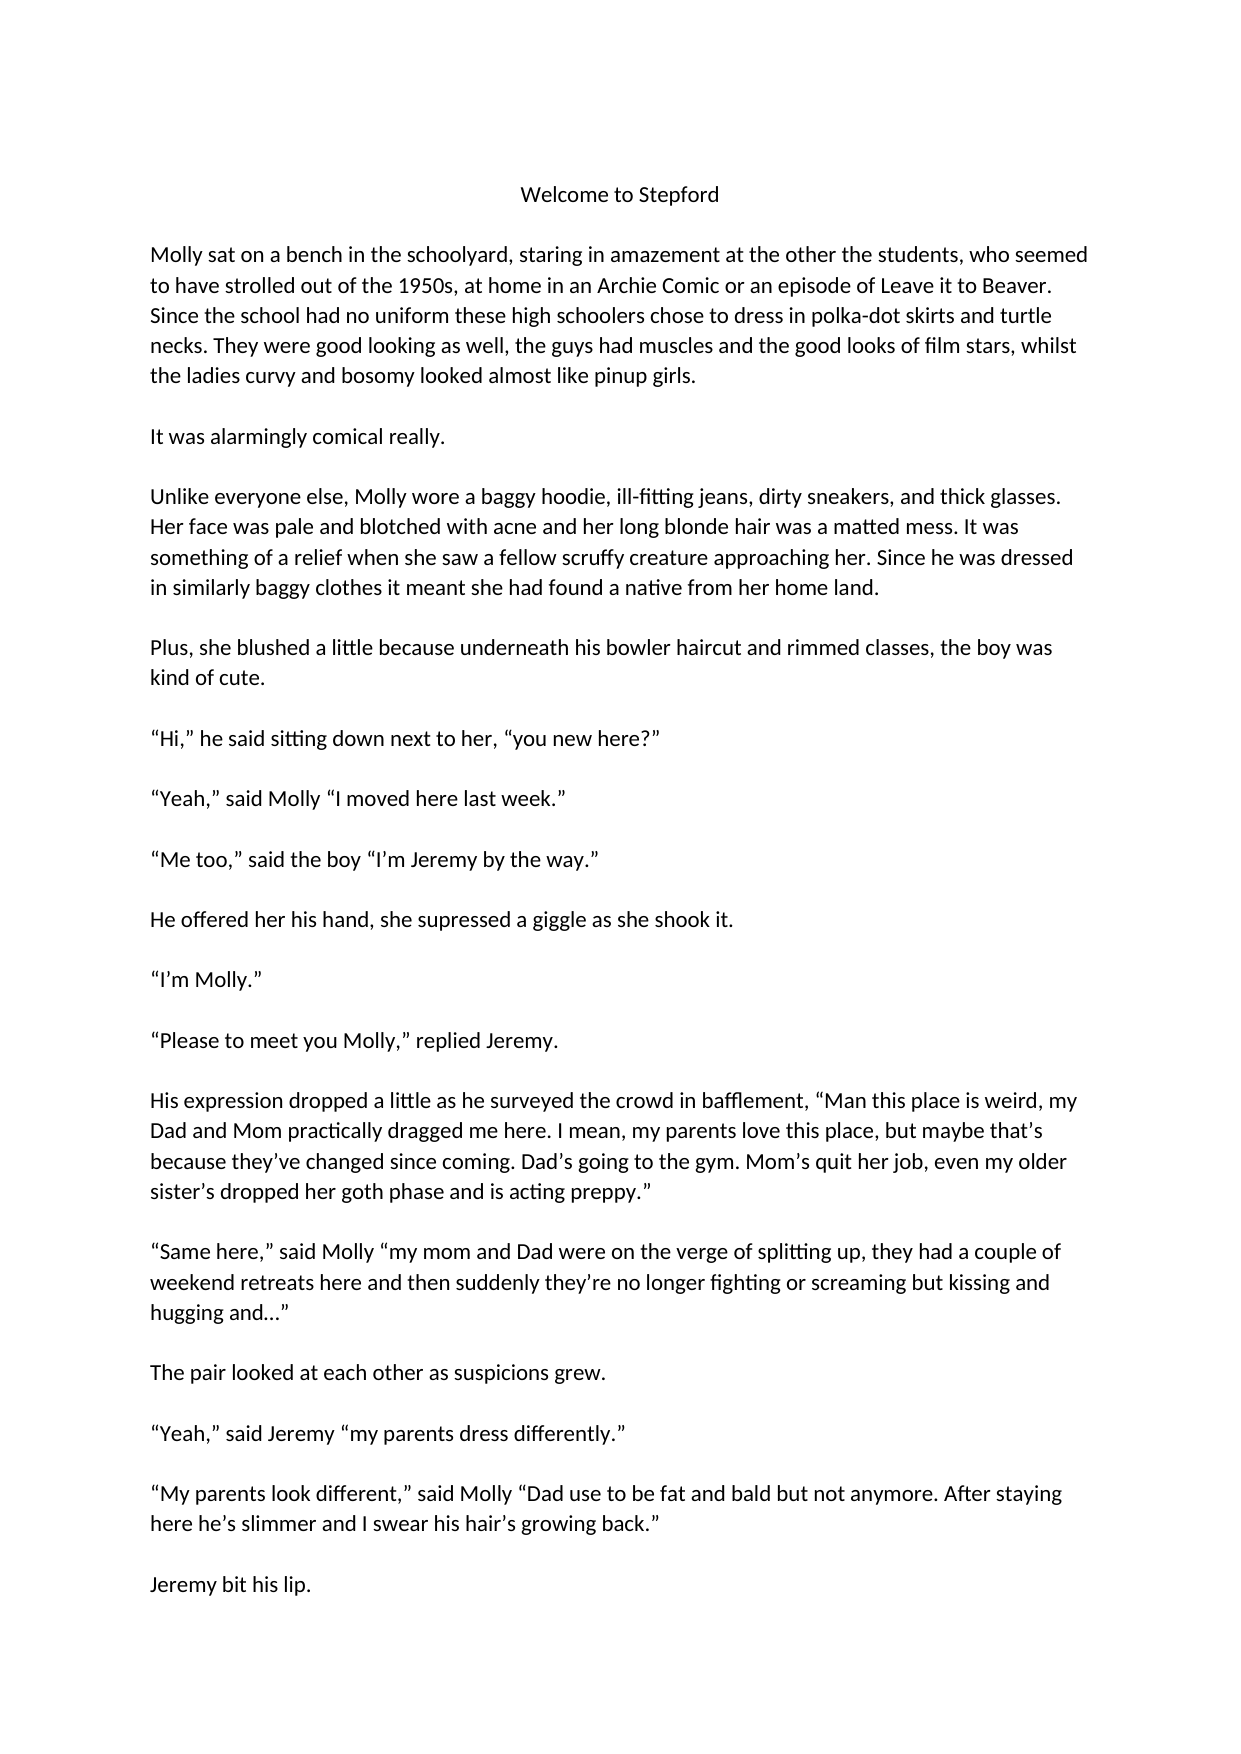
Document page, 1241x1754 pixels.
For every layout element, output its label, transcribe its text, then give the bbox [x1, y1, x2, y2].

text The pair looked at each other as suspicions grew. [150, 1358, 1090, 1386]
text “Yeah,” said Jeremy “my parents dress differently.” [150, 1388, 1090, 1447]
text “Same here,” said Molly “my mom and Dad were on the verge of splitting up, they had a couple of weekend retreats here and then suddenly they’re no longer fighting or screaming but kissing and hugging and…” [150, 1237, 1090, 1356]
text It was alarmingly comical really. [150, 422, 1090, 450]
text He offered her his hand, she supressed a giggle as she shook it. [150, 905, 1090, 933]
text “Hi,” he said sitting down next to her, “you new here?” [150, 724, 1090, 782]
text “Please to meet you Molly,” replied Jeremy. [150, 1026, 1090, 1054]
text Unlike everyone else, Molly wore a baggy hoodie, ill-fitting jeans, dirty sneakers, and thick glasses. Her face was pale and blotched with acne and her long blonde hair was a matted mess. It was something of a relief when she saw a fellow scruffy creature approaching her. Since he was dressed in similarly baggy clothes it meant she had found a native from her home land. [150, 482, 1090, 601]
text “Yeah,” said Molly “I moved here last week.” [150, 784, 1090, 812]
text Welcome to Stepford [150, 180, 1090, 208]
text “My parents look different,” said Molly “Dad use to be fat and bald but not anymore. After staying here he’s slimmer and I swear his hair’s growing back.” [150, 1449, 1090, 1568]
text Molly sat on a bench in the schoolyard, staring in amazement at the other the students, who seemed to have strolled out of the 1950s, at home in an Archie Comic or an episode of Leave it to Beaver. Since the school had no uniform these high schoolers chose to dress in polka-dot skirts and turtle necks. They were good looking as well, the guys had muscles and the good looks of film stars, whilst the ladies curvy and bosomy looked almost like pinup girls. [150, 241, 1090, 389]
text “I’m Molly.” [150, 966, 1090, 1024]
text Jeremy bit his lip. [150, 1570, 1090, 1598]
text Plus, she blushed a little because underneath his bowler haircut and rimmed classes, the boy was kind of cute. [150, 633, 1090, 692]
text “Me too,” said the boy “I’m Jeremy by the way.” [150, 845, 1090, 873]
text His expression dropped a little as he surveyed the crowd in bafflement, “Man this place is weird, my Dad and Mom practically dragged me here. I mean, my parents love this place, but maybe that’s because they’ve changed since coming. Dad’s going to the gym. Mom’s quit her job, even my older sister’s dropped her goth phase and is acting preppy.” [150, 1086, 1090, 1235]
